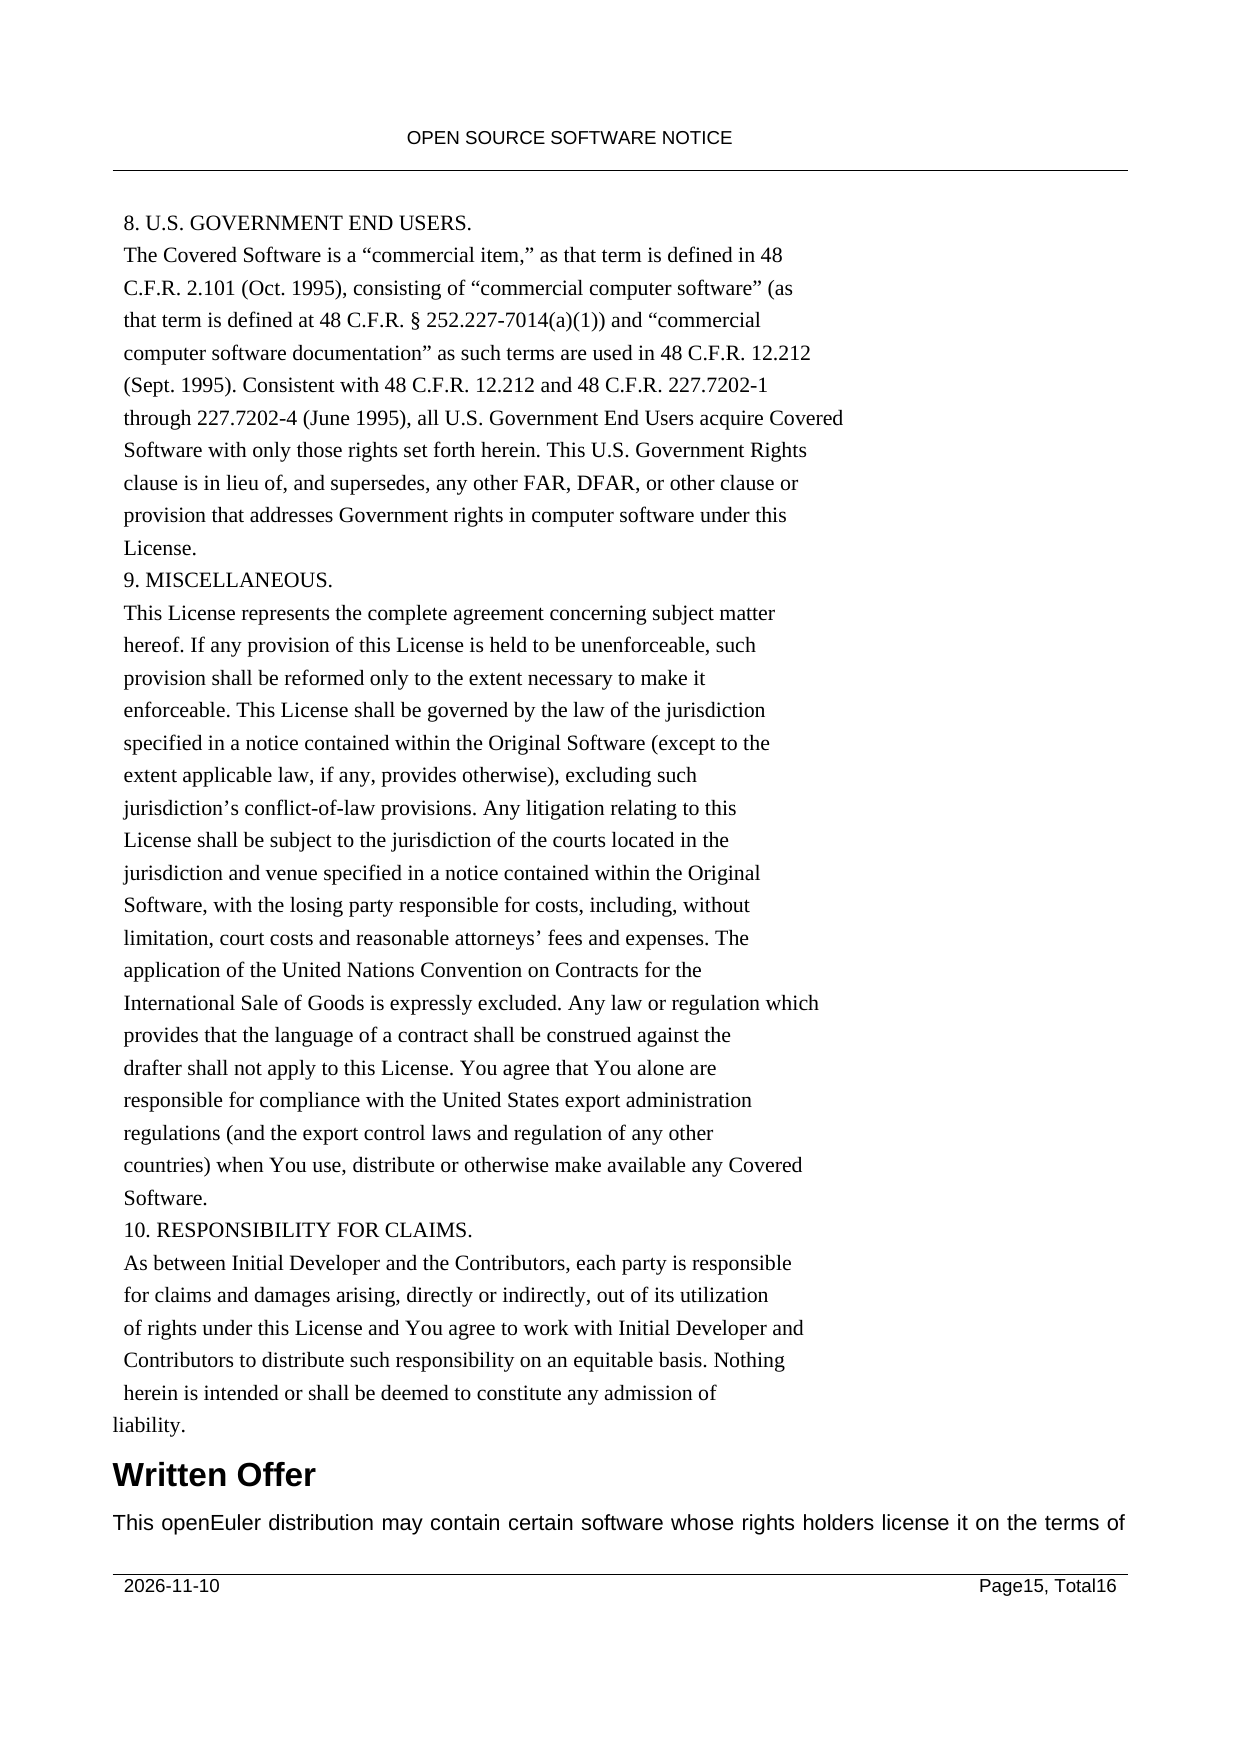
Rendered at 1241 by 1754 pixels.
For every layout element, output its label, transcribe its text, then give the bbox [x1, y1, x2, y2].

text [112, 206, 1128, 1441]
text Written Offer [112, 1441, 1128, 1506]
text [112, 1506, 1128, 1539]
